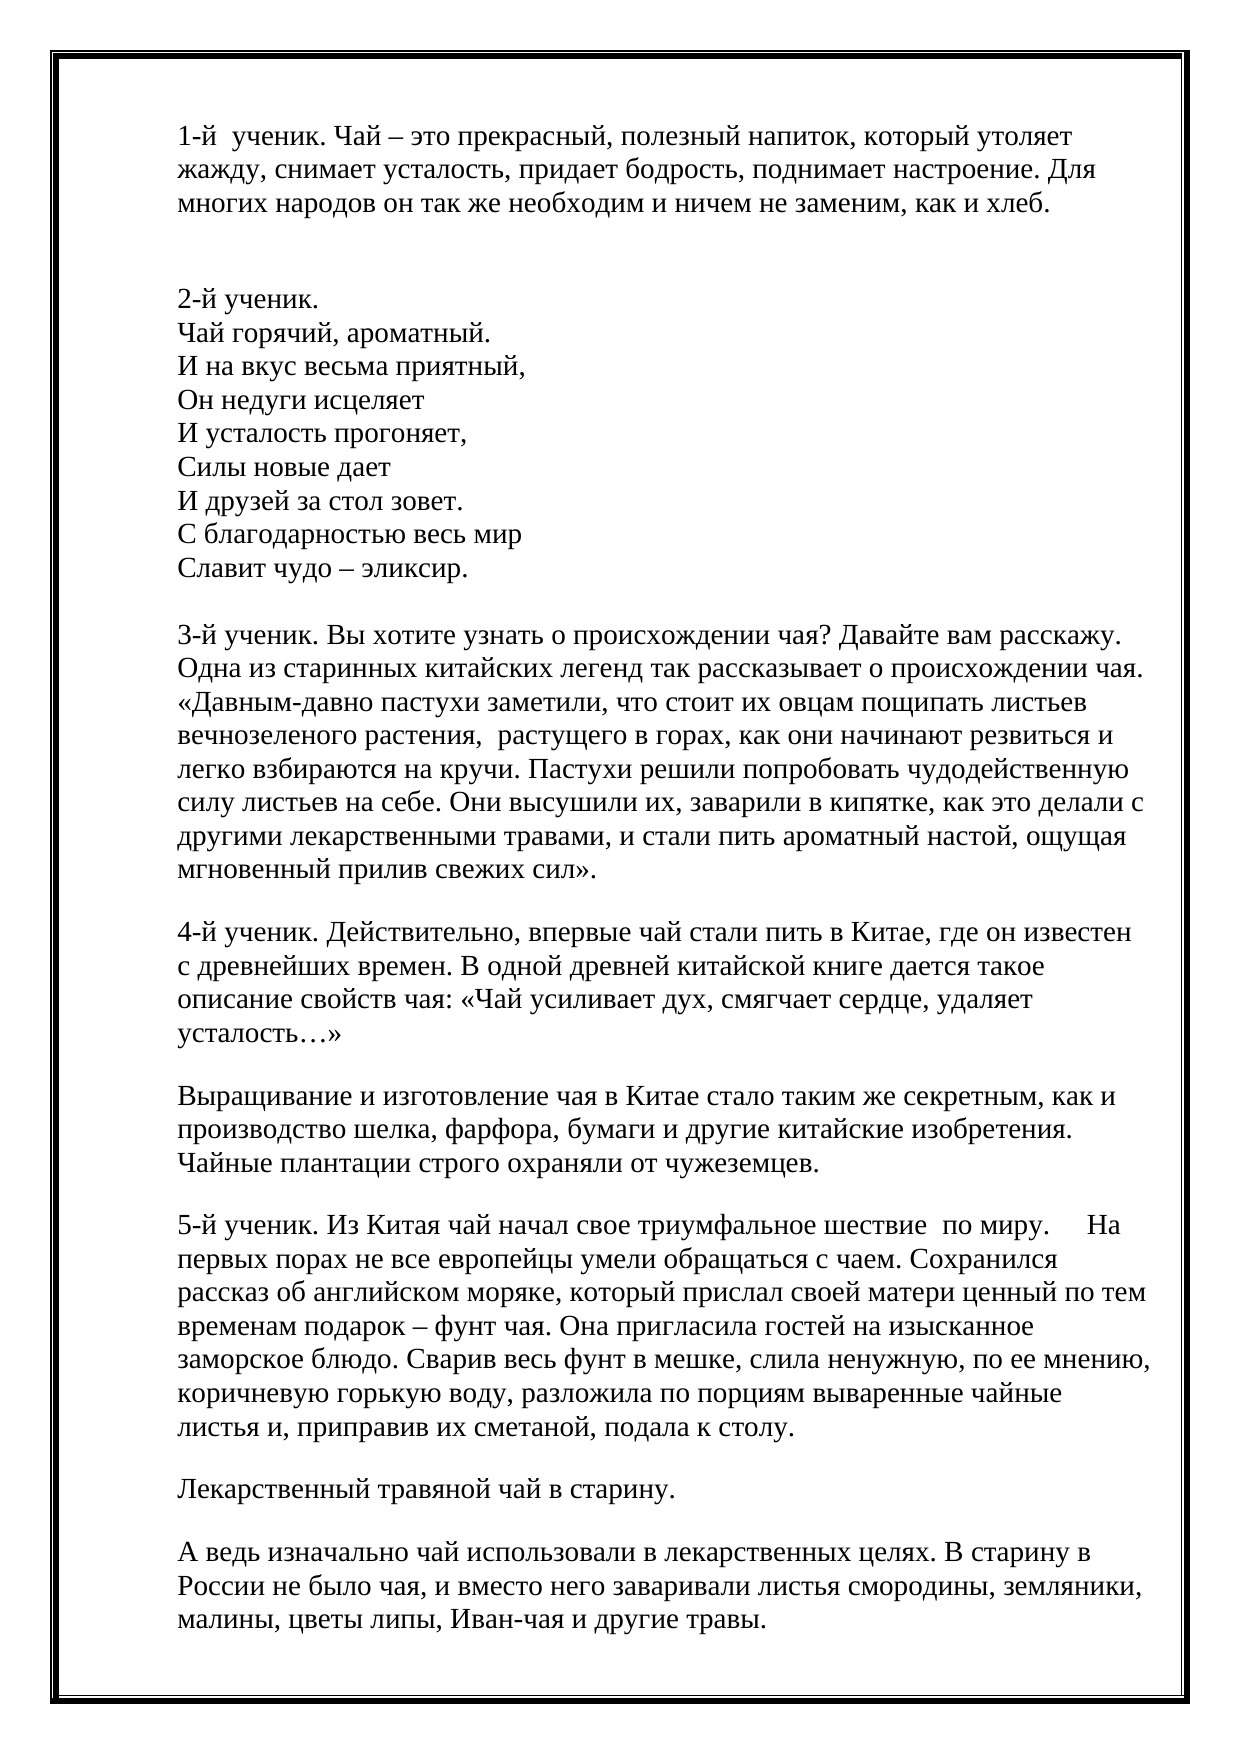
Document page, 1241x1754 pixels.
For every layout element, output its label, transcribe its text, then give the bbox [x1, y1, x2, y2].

text И усталость прогоняет, [177, 416, 1152, 449]
text И на вкус весьма приятный, [177, 348, 1152, 382]
text Чай горячий, ароматный. [177, 315, 1152, 348]
text 5-й ученик. Из Китая чай начал свое триумфальное шествие по миру. На первых порах не все европейцы умели обращаться с чаем. Сохранился рассказ об английском моряке, который прислал своей матери ценный по тем временам подарок – фунт чая. Она пригласила гостей на изысканное заморское блюдо. Сварив весь фунт в мешке, слила ненужную, по ее мнению, коричневую горькую воду, разложила по порциям вываренные чайные листья и, приправив их сметаной, подала к столу. [177, 1207, 1152, 1442]
text Славит чудо – эликсир. [177, 550, 1152, 583]
text Он недуги исцеляет [177, 382, 1152, 416]
text 3-й ученик. Вы хотите узнать о происхождении чая? Давайте вам расскажу. Одна из старинных китайских легенд так рассказывает о происхождении чая. «Давным-давно пастухи заметили, что стоит их овцам пощипать листьев вечнозеленого растения, растущего в горах, как они начинают резвиться и легко взбираются на кручи. Пастухи решили попробовать чудодейственную силу листьев на себе. Они высушили их, заварили в кипятке, как это делали с другими лекарственными травами, и стали пить ароматный настой, ощущая мгновенный прилив свежих сил». [177, 617, 1152, 885]
text Лекарственный травяной чай в старину. [177, 1471, 1152, 1505]
text А ведь изначально чай использовали в лекарственных целях. В старину в России не было чая, и вместо него заваривали листья смородины, земляники, малины, цветы липы, Иван-чая и другие травы. [177, 1534, 1152, 1635]
text С благодарностью весь мир [177, 516, 1152, 550]
text 2-й ученик. [177, 281, 1152, 315]
text 1-й ученик. Чай – это прекрасный, полезный напиток, который утоляет жажду, снимает усталость, придает бодрость, поднимает настроение. Для многих народов он так же необходим и ничем не заменим, как и хлеб. [177, 118, 1152, 219]
text Силы новые дает [177, 449, 1152, 483]
text Выращивание и изготовление чая в Китае стало таким же секретным, как и производство шелка, фарфора, бумаги и другие китайские изобретения. Чайные плантации строго охраняли от чужеземцев. [177, 1078, 1152, 1178]
text И друзей за стол зовет. [177, 483, 1152, 516]
text 4-й ученик. Действительно, впервые чай стали пить в Китае, где он известен с древнейших времен. В одной древней китайской книге дается такое описание свойств чая: «Чай усиливает дух, смягчает сердце, удаляет усталость…» [177, 914, 1152, 1048]
